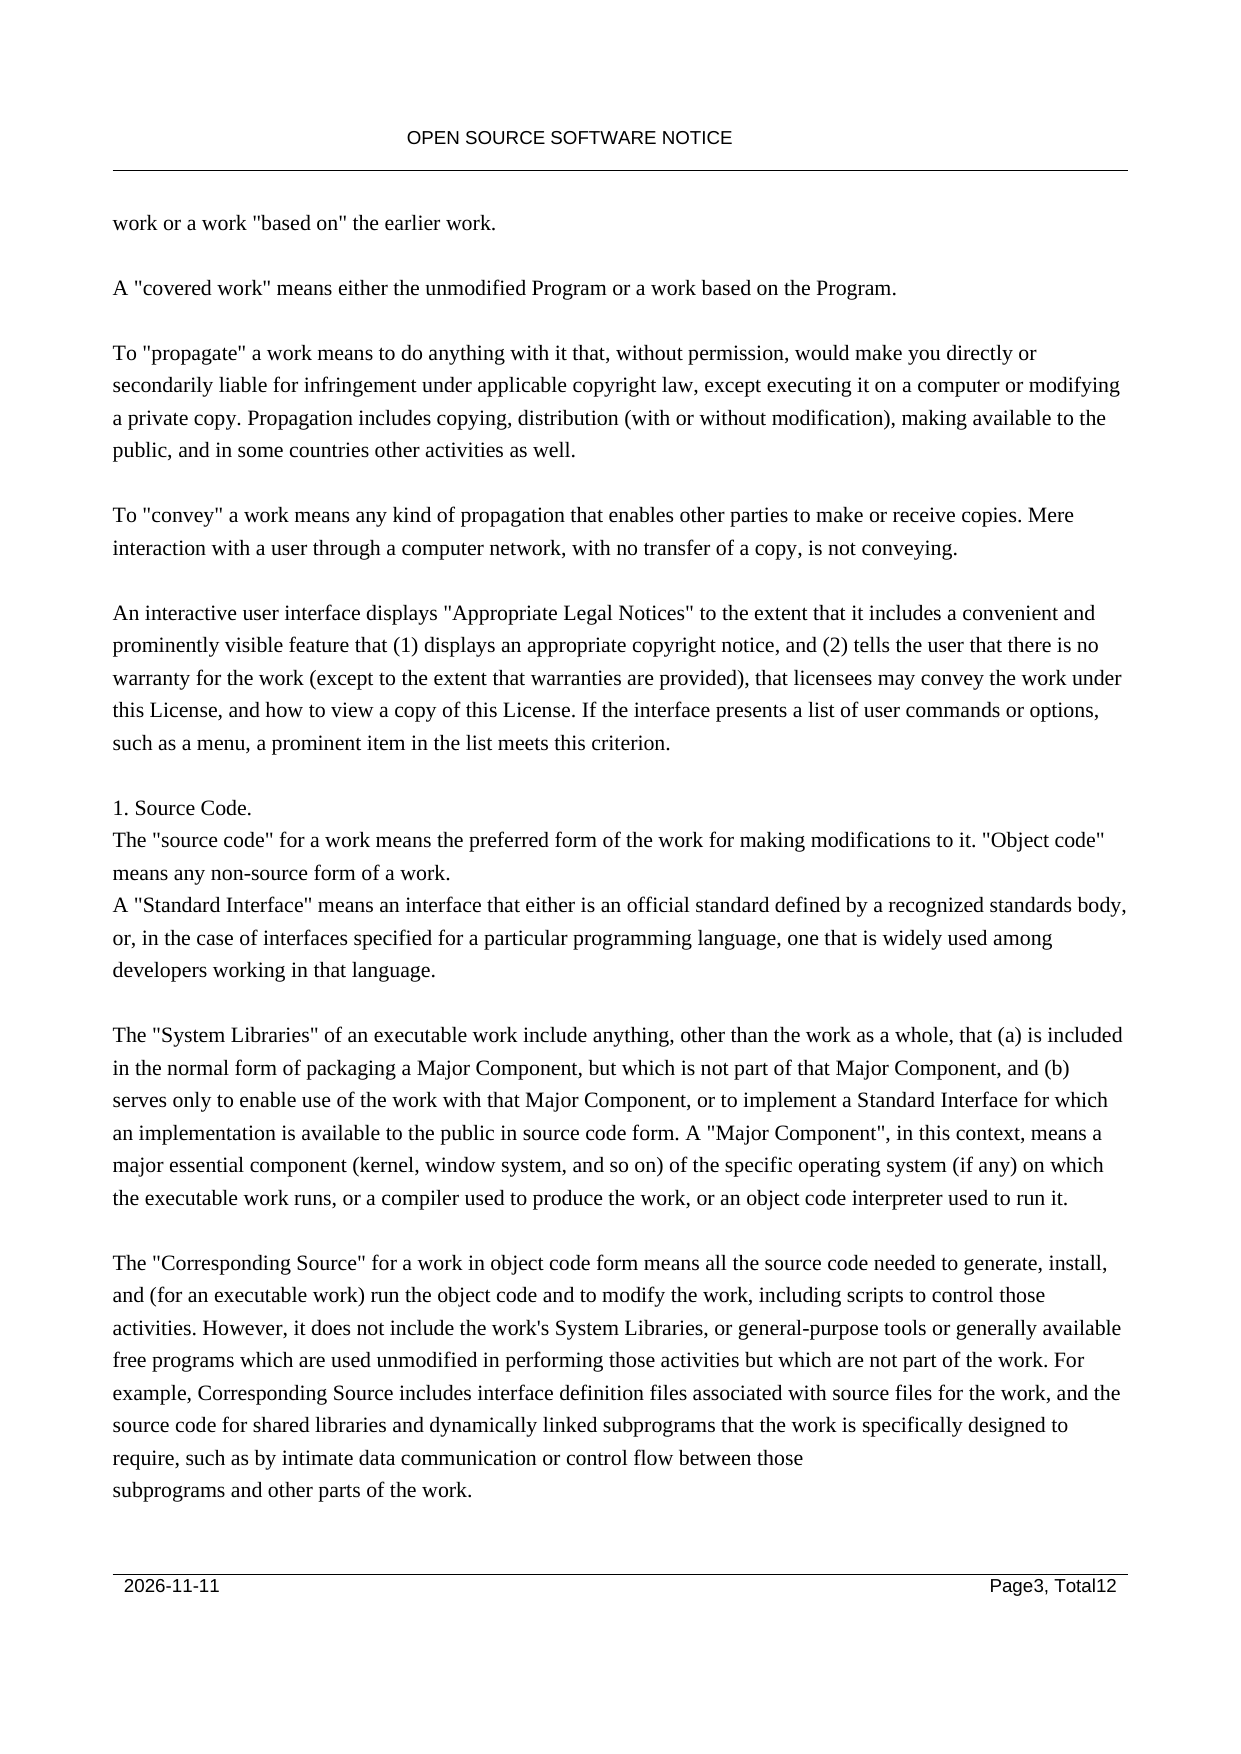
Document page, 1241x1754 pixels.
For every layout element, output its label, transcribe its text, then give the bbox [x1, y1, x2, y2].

text A "covered work" means either the unmodified Program or a work based on the Program. [112, 271, 1128, 304]
text subprograms and other parts of the work. [112, 1474, 1128, 1506]
text 1. Source Code. [112, 791, 1128, 824]
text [112, 206, 1128, 239]
text The "source code" for a work means the preferred form of the work for making modifications to it. "Object code" means any non-source form of a work. [112, 824, 1128, 889]
text An interactive user interface displays "Appropriate Legal Notices" to the extent that it includes a convenient and prominently visible feature that (1) displays an appropriate copyright notice, and (2) tells the user that there is no warranty for the work (except to the extent that warranties are provided), that licensees may convey the work under this License, and how to view a copy of this License. If the interface presents a list of user commands or options, such as a menu, a prominent item in the list meets this criterion. [112, 596, 1128, 759]
text The "System Libraries" of an executable work include anything, other than the work as a whole, that (a) is included in the normal form of packaging a Major Component, but which is not part of that Major Component, and (b) serves only to enable use of the work with that Major Component, or to implement a Standard Interface for which an implementation is available to the public in source code form. A "Major Component", in this context, means a major essential component (kernel, window system, and so on) of the specific operating system (if any) on which the executable work runs, or a compiler used to produce the work, or an object code interpreter used to run it. [112, 1019, 1128, 1214]
text To "convey" a work means any kind of propagation that enables other parties to make or receive copies. Mere interaction with a user through a computer network, with no transfer of a copy, is not conveying. [112, 499, 1128, 564]
text The "Corresponding Source" for a work in object code form means all the source code needed to generate, install, and (for an executable work) run the object code and to modify the work, including scripts to control those activities. However, it does not include the work's System Libraries, or general-purpose tools or generally available free programs which are used unmodified in performing those activities but which are not part of the work. For example, Corresponding Source includes interface definition files associated with source files for the work, and the source code for shared libraries and dynamically linked subprograms that the work is specifically designed to require, such as by intimate data communication or control flow between those [112, 1246, 1128, 1474]
text To "propagate" a work means to do anything with it that, without permission, would make you directly or secondarily liable for infringement under applicable copyright law, except executing it on a computer or modifying a private copy. Propagation includes copying, distribution (with or without modification), making available to the public, and in some countries other activities as well. [112, 336, 1128, 466]
text A "Standard Interface" means an interface that either is an official standard defined by a recognized standards body, or, in the case of interfaces specified for a particular programming language, one that is widely used among developers working in that language. [112, 889, 1128, 986]
